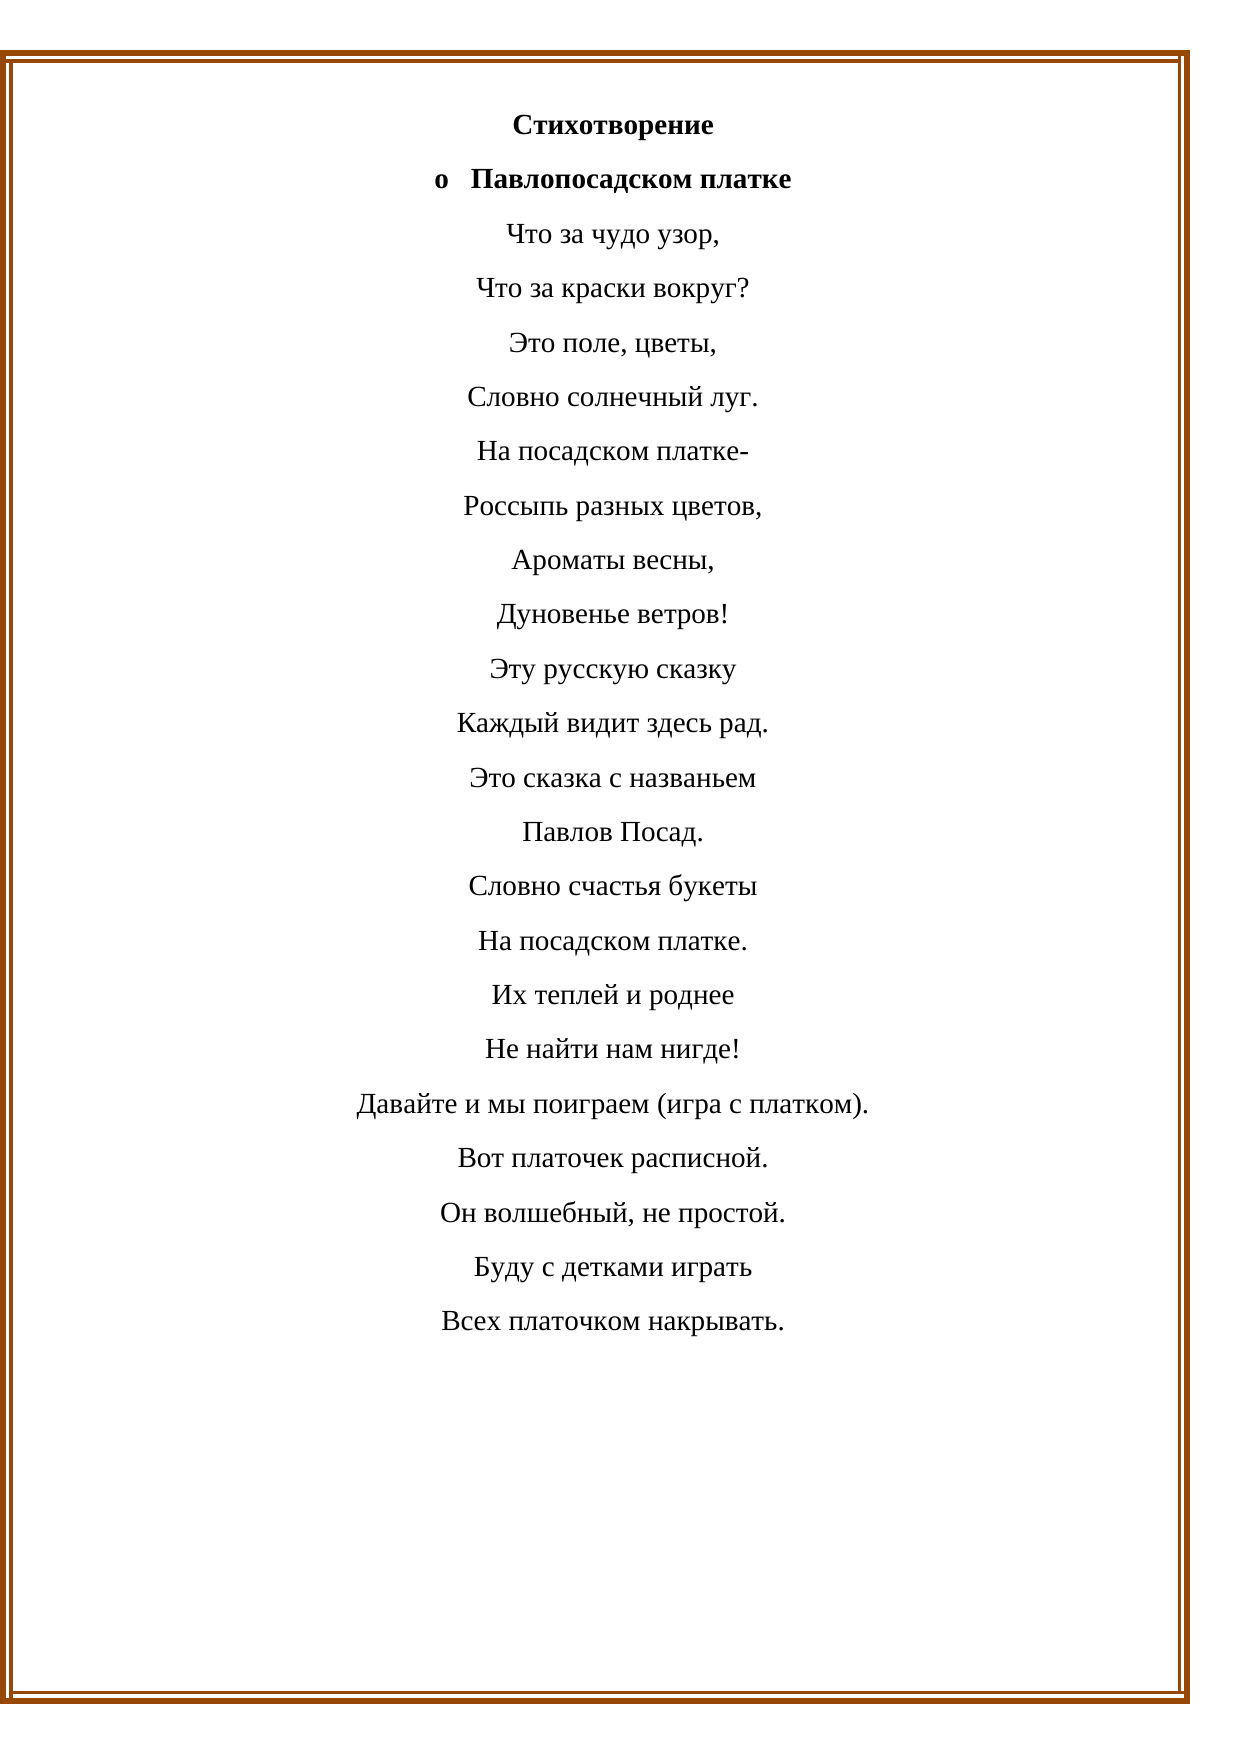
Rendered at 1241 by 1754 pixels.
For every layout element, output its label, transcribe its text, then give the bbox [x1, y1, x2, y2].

text Дуновенье ветров! [89, 597, 1137, 630]
text Россыпь разных цветов, [89, 488, 1137, 521]
text На посадском платке. [89, 923, 1137, 956]
text Павлов Посад. [89, 814, 1137, 848]
text Вот платочек расписной. [89, 1140, 1137, 1174]
text Не найти нам нигде! [89, 1032, 1137, 1065]
text Это поле, цветы, [89, 325, 1137, 358]
text Давайте и мы поиграем (игра с платком). [89, 1086, 1137, 1119]
text Каждый видит здесь рад. [89, 705, 1137, 739]
text Словно счастья букеты [89, 868, 1137, 902]
text Что за краски вокруг? [89, 270, 1137, 304]
text Он волшебный, не простой. [89, 1195, 1137, 1228]
text Всех платочком накрывать. [89, 1303, 1137, 1337]
text Ароматы весны, [89, 542, 1137, 576]
text Их теплей и роднее [89, 977, 1137, 1011]
text На посадском платке- [89, 433, 1137, 467]
text Словно солнечный луг. [89, 379, 1137, 413]
text Это сказка с названьем [89, 760, 1137, 793]
text Стихотворение [89, 107, 1137, 141]
text Эту русскую сказку [89, 651, 1137, 684]
text Что за чудо узор, [89, 216, 1137, 249]
text о Павлопосадском платке [89, 162, 1137, 195]
text Буду с детками играть [89, 1249, 1137, 1283]
